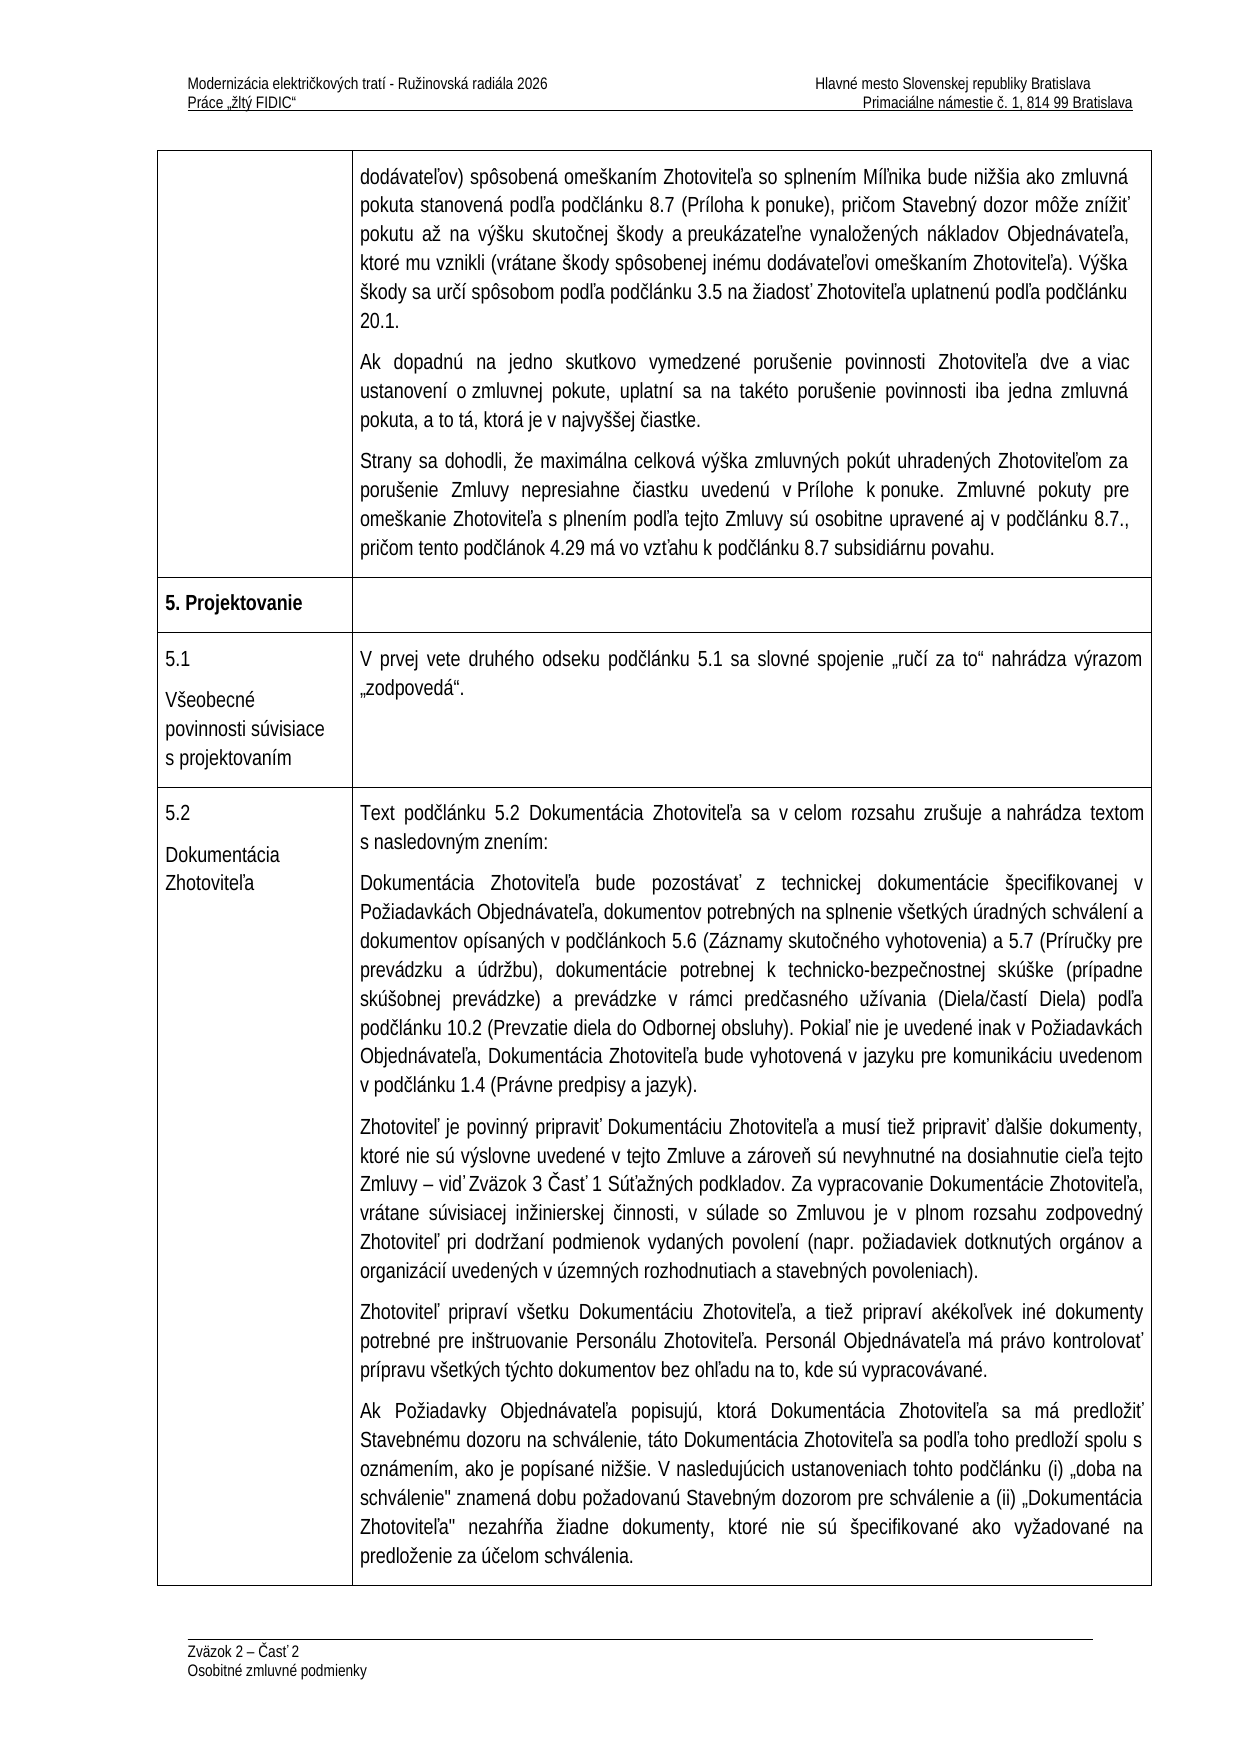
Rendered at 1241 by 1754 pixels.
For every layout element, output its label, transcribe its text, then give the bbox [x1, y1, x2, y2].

table_cell V prvej vete druhého odseku podčlánku 5.1 sa slovné spojenie „ručí za to“ nahrádza výrazom „zodpovedá“. [353, 633, 1151, 787]
table_cell 5. Projektovanie [158, 578, 352, 632]
table_cell 5.1 Všeobecné povinnosti súvisiace s projektovaním [158, 633, 352, 787]
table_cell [158, 151, 352, 577]
table_cell [353, 578, 1151, 632]
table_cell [353, 151, 1151, 577]
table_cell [353, 788, 1151, 1584]
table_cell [158, 788, 352, 1584]
